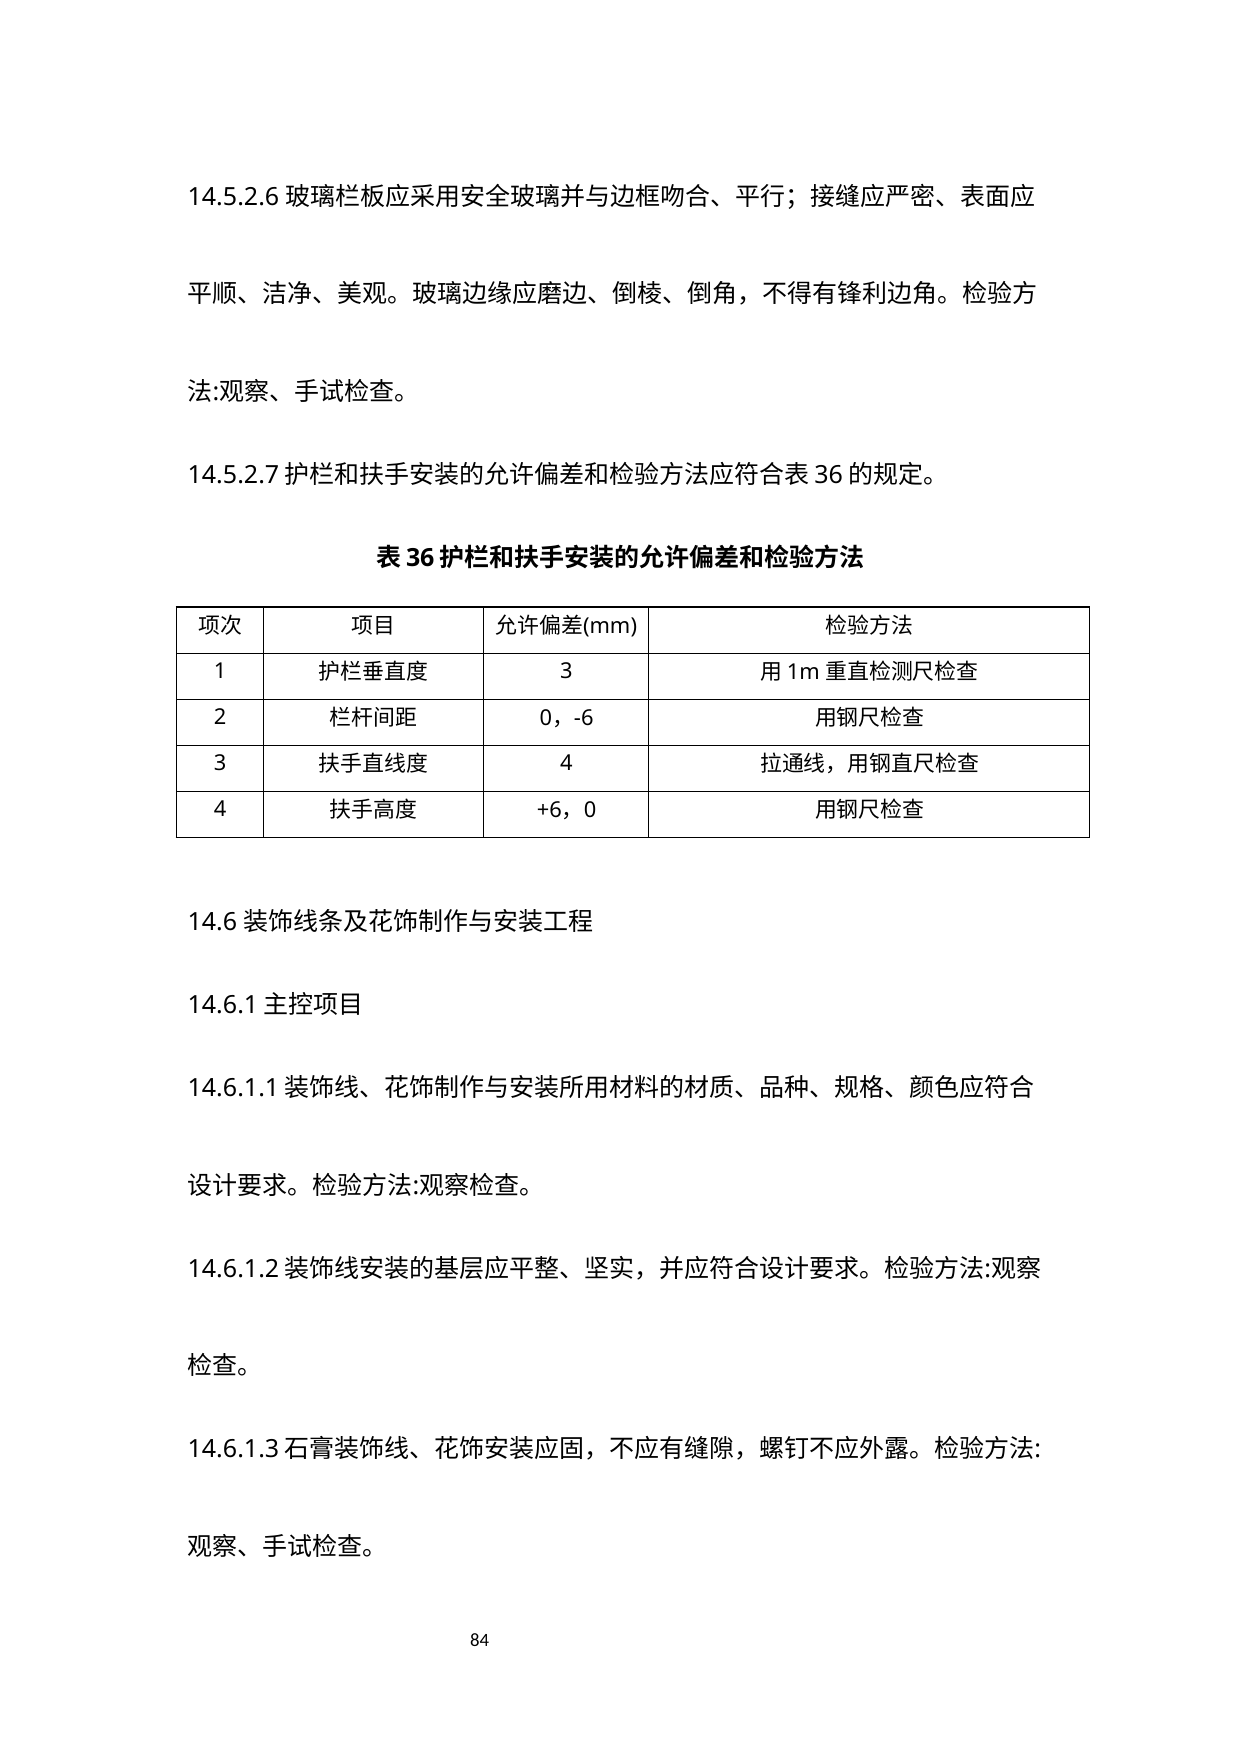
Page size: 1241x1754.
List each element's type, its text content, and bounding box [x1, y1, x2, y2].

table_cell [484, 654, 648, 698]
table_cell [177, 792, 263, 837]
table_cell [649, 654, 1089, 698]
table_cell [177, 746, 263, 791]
text 14.6.1.2装饰线安装的基层应平整、坚实，并应符合设计要求。检验方法:观察检查。 [187, 1234, 1053, 1396]
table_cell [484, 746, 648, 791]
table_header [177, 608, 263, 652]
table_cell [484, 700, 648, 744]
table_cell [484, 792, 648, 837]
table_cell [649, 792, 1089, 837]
text 14.5.2.7护栏和扶手安装的允许偏差和检验方法应符合表36的规定。 [187, 440, 1053, 505]
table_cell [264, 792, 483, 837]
text 14.6 装饰线条及花饰制作与安装工程 [187, 887, 1053, 952]
text 14.6.1主控项目 [187, 970, 1053, 1035]
text 14.6.1.1装饰线、花饰制作与安装所用材料的材质、品种、规格、颜色应符合设计要求。检验方法:观察检查。 [187, 1053, 1053, 1216]
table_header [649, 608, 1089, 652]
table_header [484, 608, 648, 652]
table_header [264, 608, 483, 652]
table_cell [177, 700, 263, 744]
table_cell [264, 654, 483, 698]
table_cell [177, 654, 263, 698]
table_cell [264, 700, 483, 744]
text 14.6.1.3石膏装饰线、花饰安装应固，不应有缝隙，螺钉不应外露。检验方法:观察、手试检查。 [187, 1414, 1053, 1577]
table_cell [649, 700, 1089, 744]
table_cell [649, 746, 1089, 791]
text 14.5.2.6 玻璃栏板应采用安全玻璃并与边框吻合、平行；接缝应严密、表面应平顺、洁净、美观。玻璃边缘应磨边、倒棱、倒角，不得有锋利边角。检验方法:观察、手试检查。 [187, 162, 1053, 422]
text 表36护栏和扶手安装的允许偏差和检验方法 [187, 523, 1053, 588]
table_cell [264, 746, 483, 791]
